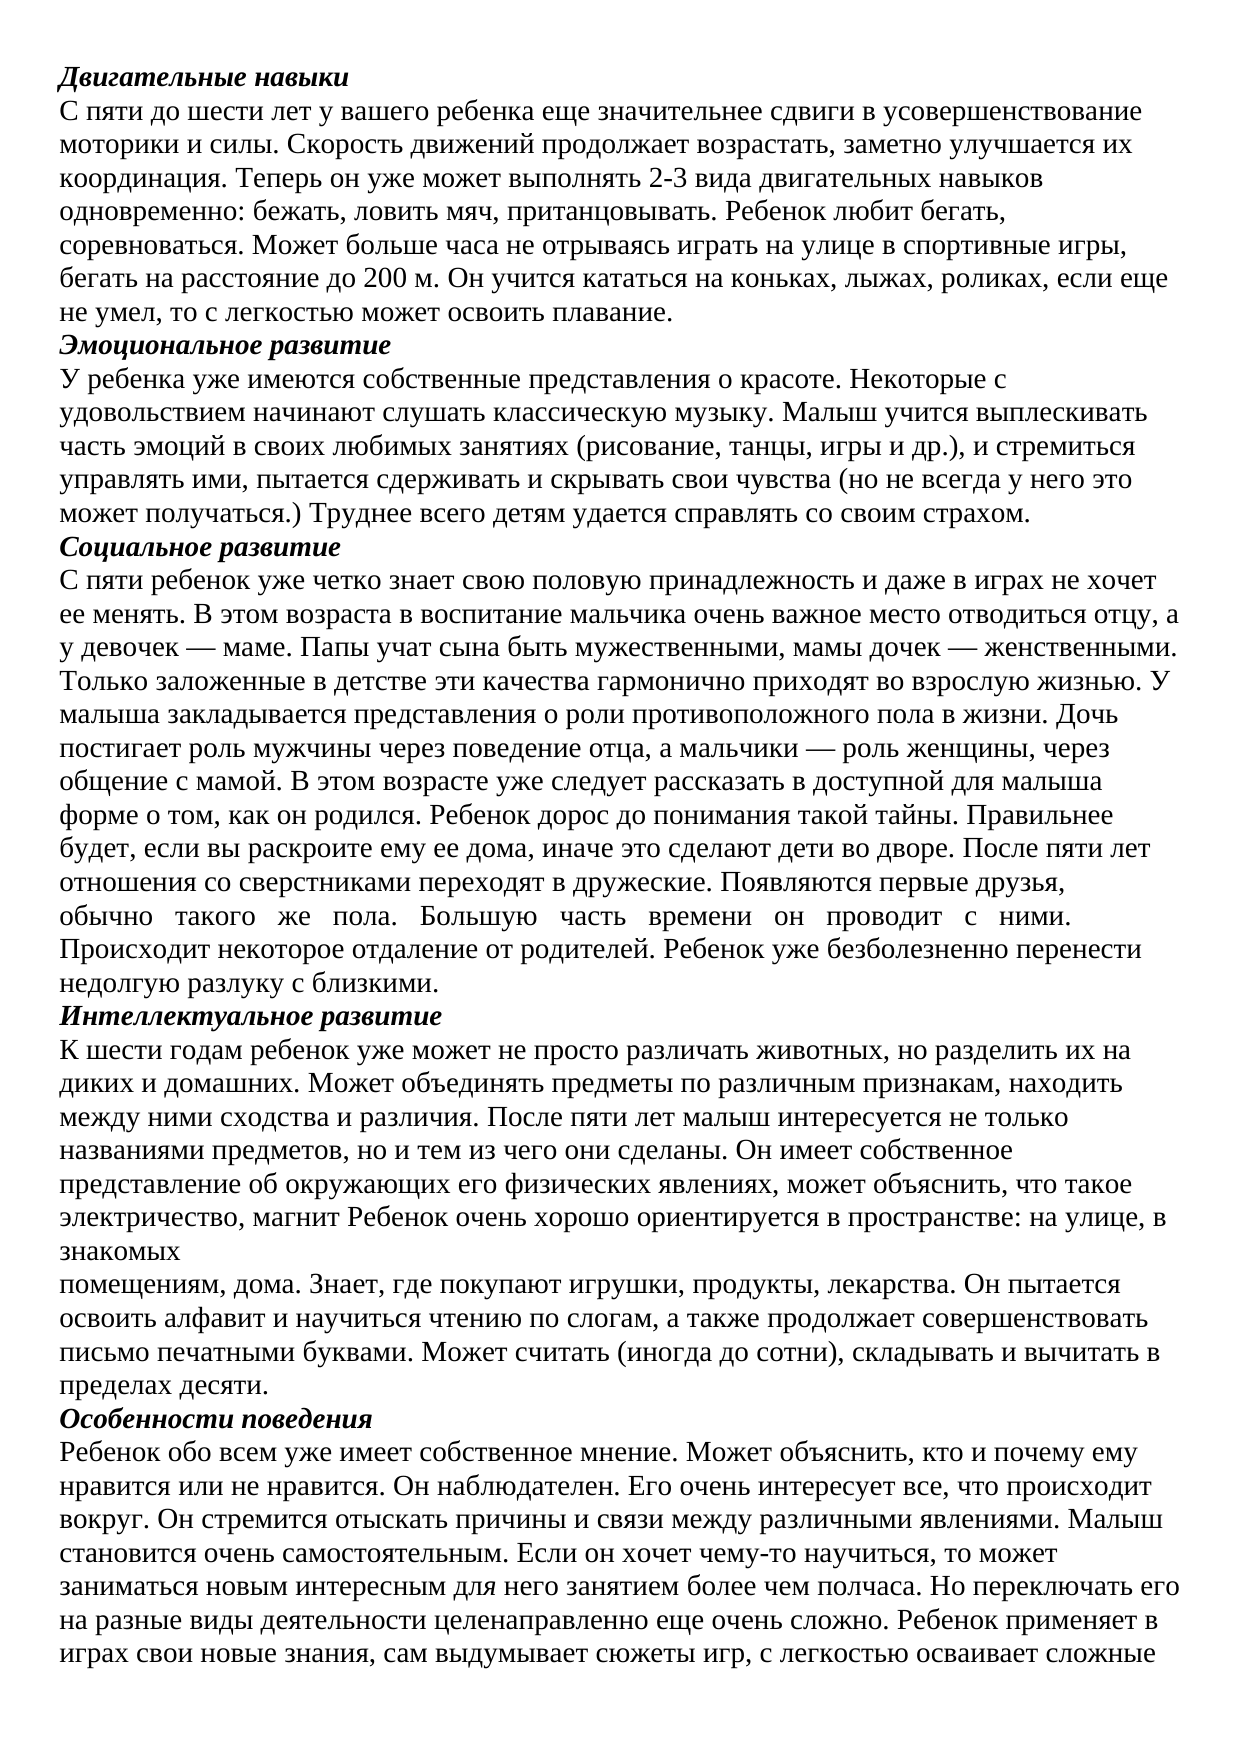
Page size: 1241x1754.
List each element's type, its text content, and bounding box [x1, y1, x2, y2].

text С пяти ребенок уже четко знает свою половую принадлежность и даже в играх не хочет ее менять. В этом возраста в воспитание мальчика очень важное место отводиться отцу, а у девочек — маме. Папы учат сына быть мужественными, мамы дочек — женственными. Только заложенные в детстве эти качества гармонично приходят во взрослую жизнью. У малыша закладывается представления о роли противоположного пола в жизни. Дочь постигает роль мужчины через поведение отца, а мальчики — роль женщины, через общение с мамой. В этом возрасте уже следует рассказать в доступной для малыша форме о том, как он родился. Ребенок дорос до понимания такой тайны. Правильнее будет, если вы раскроите ему ее дома, иначе это сделают дети во дворе. После пяти лет отношения со сверстниками переходят в дружеские. Появляются первые друзья, обычно такого же пола. Большую часть времени он проводит с ними. Происходит некоторое отдаление от родителей. Ребенок уже безболезненно перенести недолгую разлуку с близкими. [59, 562, 1181, 998]
text Эмоциональное развитие [59, 327, 1181, 361]
text Двигательные навыки [59, 59, 1181, 93]
text К шести годам ребенок уже может не просто различать животных, но разделить их на диких и домашних. Может объединять предметы по различным признакам, находить между ними сходства и различия. После пяти лет малыш интересуется не только названиями предметов, но и тем из чего они сделаны. Он имеет собственное представление об окружающих его физических явлениях, может объяснить, что такое электричество, магнит Ребенок очень хорошо ориентируется в пространстве: на улице, в знакомых [59, 1032, 1181, 1267]
text помещениям, дома. Знает, где покупают игрушки, продукты, лекарства. Он пытается освоить алфавит и научиться чтению по слогам, а также продолжает совершенствовать письмо печатными буквами. Может считать (иногда до сотни), складывать и вычитать в пределах десяти. [59, 1267, 1181, 1401]
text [59, 1434, 1181, 1669]
text С пяти до шести лет у вашего ребенка еще значительнее сдвиги в усовершенствование моторики и силы. Скорость движений продолжает возрастать, заметно улучшается их координация. Теперь он уже может выполнять 2-3 вида двигательных навыков одновременно: бежать, ловить мяч, пританцовывать. Ребенок любит бегать, соревноваться. Может больше часа не отрываясь играть на улице в спортивные игры, бегать на расстояние до 200 м. Он учится кататься на коньках, лыжах, роликах, если еще не умел, то с легкостью может освоить плавание. [59, 93, 1181, 327]
text Социальное развитие [59, 529, 1181, 562]
text Особенности поведения [59, 1401, 1181, 1434]
text У ребенка уже имеются собственные представления о красоте. Некоторые с удовольствием начинают слушать классическую музыку. Малыш учится выплескивать часть эмоций в своих любимых занятиях (рисование, танцы, игры и др.), и стремиться управлять ими, пытается сдерживать и скрывать свои чувства (но не всегда у него это может получаться.) Труднее всего детям удается справлять со своим страхом. [59, 361, 1181, 529]
text Интеллектуальное развитие [59, 998, 1181, 1032]
